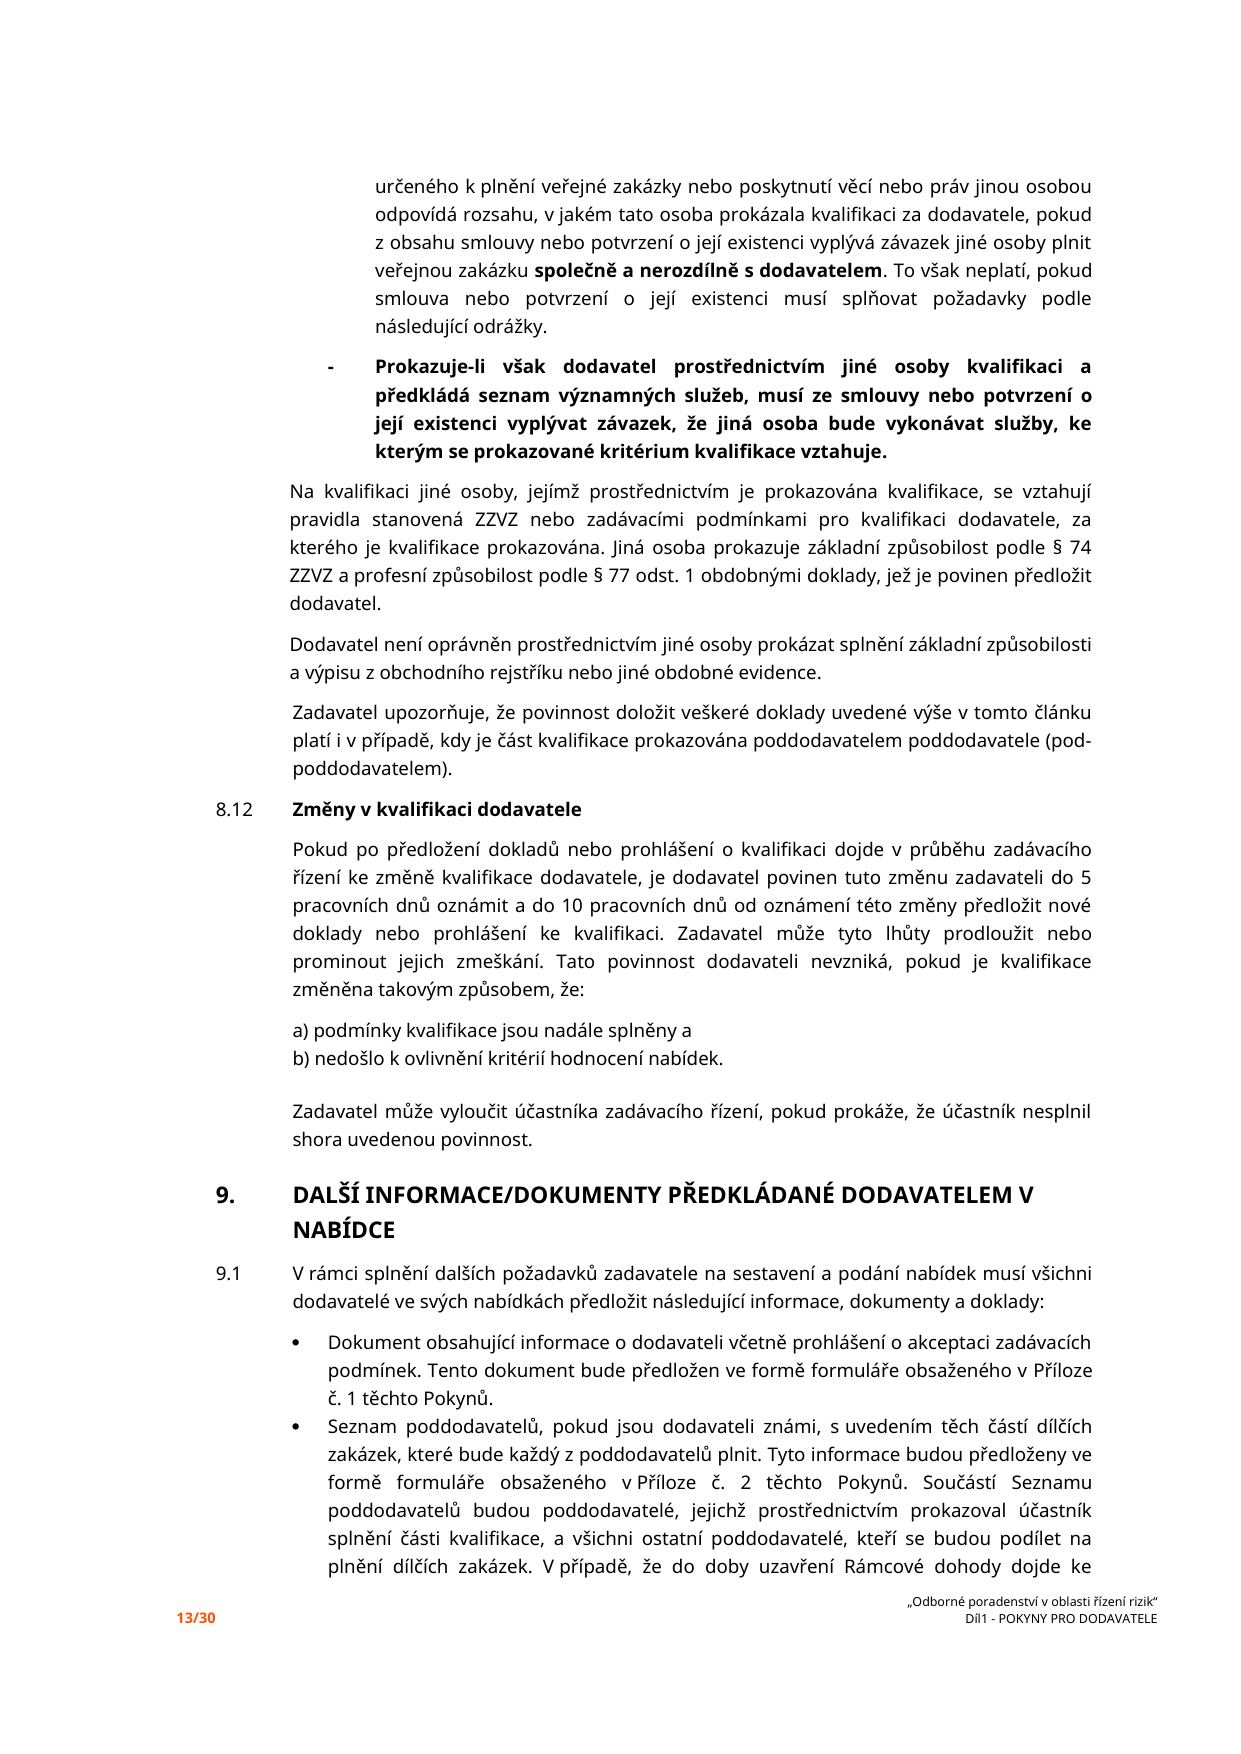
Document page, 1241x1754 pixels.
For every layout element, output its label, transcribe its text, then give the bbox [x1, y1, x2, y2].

text Změny v kvalifikaci dodavatele [216, 796, 1093, 822]
text V rámci splnění dalších požadavků zadavatele na sestavení a podání nabídek musí všichni dodavatelé ve svých nabídkách předložit následující informace, dokumenty a doklady: [216, 1261, 1093, 1314]
text Zadavatel může vyloučit účastníka zadávacího řízení, pokud prokáže, že účastník nesplnil shora uvedenou povinnost. [292, 1098, 1093, 1152]
text a) podmínky kvalifikace jsou nadále splněny a [292, 1017, 1093, 1043]
list Dodavatel není oprávněn prostřednictvím jiné osoby prokázat splnění základní způsobilosti a výpisu z obchodního rejstříku nebo jiné obdobné evidence. [289, 631, 1093, 684]
text Pokud po předložení dokladů nebo prohlášení o kvalifikaci dojde v průběhu zadávacího řízení ke změně kvalifikace dodavatele, je dodavatel povinen tuto změnu zadavateli do 5 pracovních dnů oznámit a do 10 pracovních dnů od oznámení této změny předložit nové doklady nebo prohlášení ke kvalifikaci. Zadavatel může tyto lhůty prodloužit nebo prominout jejich zmeškání. Tato povinnost dodavateli nevzniká, pokud je kvalifikace změněna takovým způsobem, že: [292, 837, 1093, 1002]
text DALŠÍ INFORMACE/DOKUMENTY PŘEDKLÁDANÉ DODAVATELEM V NABÍDCE [216, 1179, 1093, 1245]
text Dokument obsahující informace o dodavateli včetně prohlášení o akceptaci zadávacích podmínek. Tento dokument bude předložen ve formě formuláře obsaženého v Příloze č. 1 těchto Pokynů. [292, 1329, 1093, 1411]
text Zadavatel upozorňuje, že povinnost doložit veškeré doklady uvedené výše v tomto článku platí i v případě, kdy je část kvalifikace prokazována poddodavatelem poddodavatele (pod-poddodavatelem). [292, 699, 1093, 781]
list Na kvalifikaci jiné osoby, jejímž prostřednictvím je prokazována kvalifikace, se vztahují pravidla stanovená ZZVZ nebo zadávacími podmínkami pro kvalifikaci dodavatele, za kterého je kvalifikace prokazována. Jiná osoba prokazuje základní způsobilost podle § 74 ZZVZ a profesní způsobilost podle § 77 odst. 1 obdobnými doklady, jež je povinen předložit dodavatel. [289, 478, 1093, 616]
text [292, 1413, 1093, 1579]
text b) nedošlo k ovlivnění kritérií hodnocení nabídek. [292, 1045, 1093, 1071]
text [328, 173, 1093, 339]
text Prokazuje-li však dodavatel prostřednictvím jiné osoby kvalifikaci a předkládá seznam významných služeb, musí ze smlouvy nebo potvrzení o její existenci vyplývat závazek, že jiná osoba bude vykonávat služby, ke kterým se prokazované kritérium kvalifikace vztahuje. [328, 354, 1093, 463]
